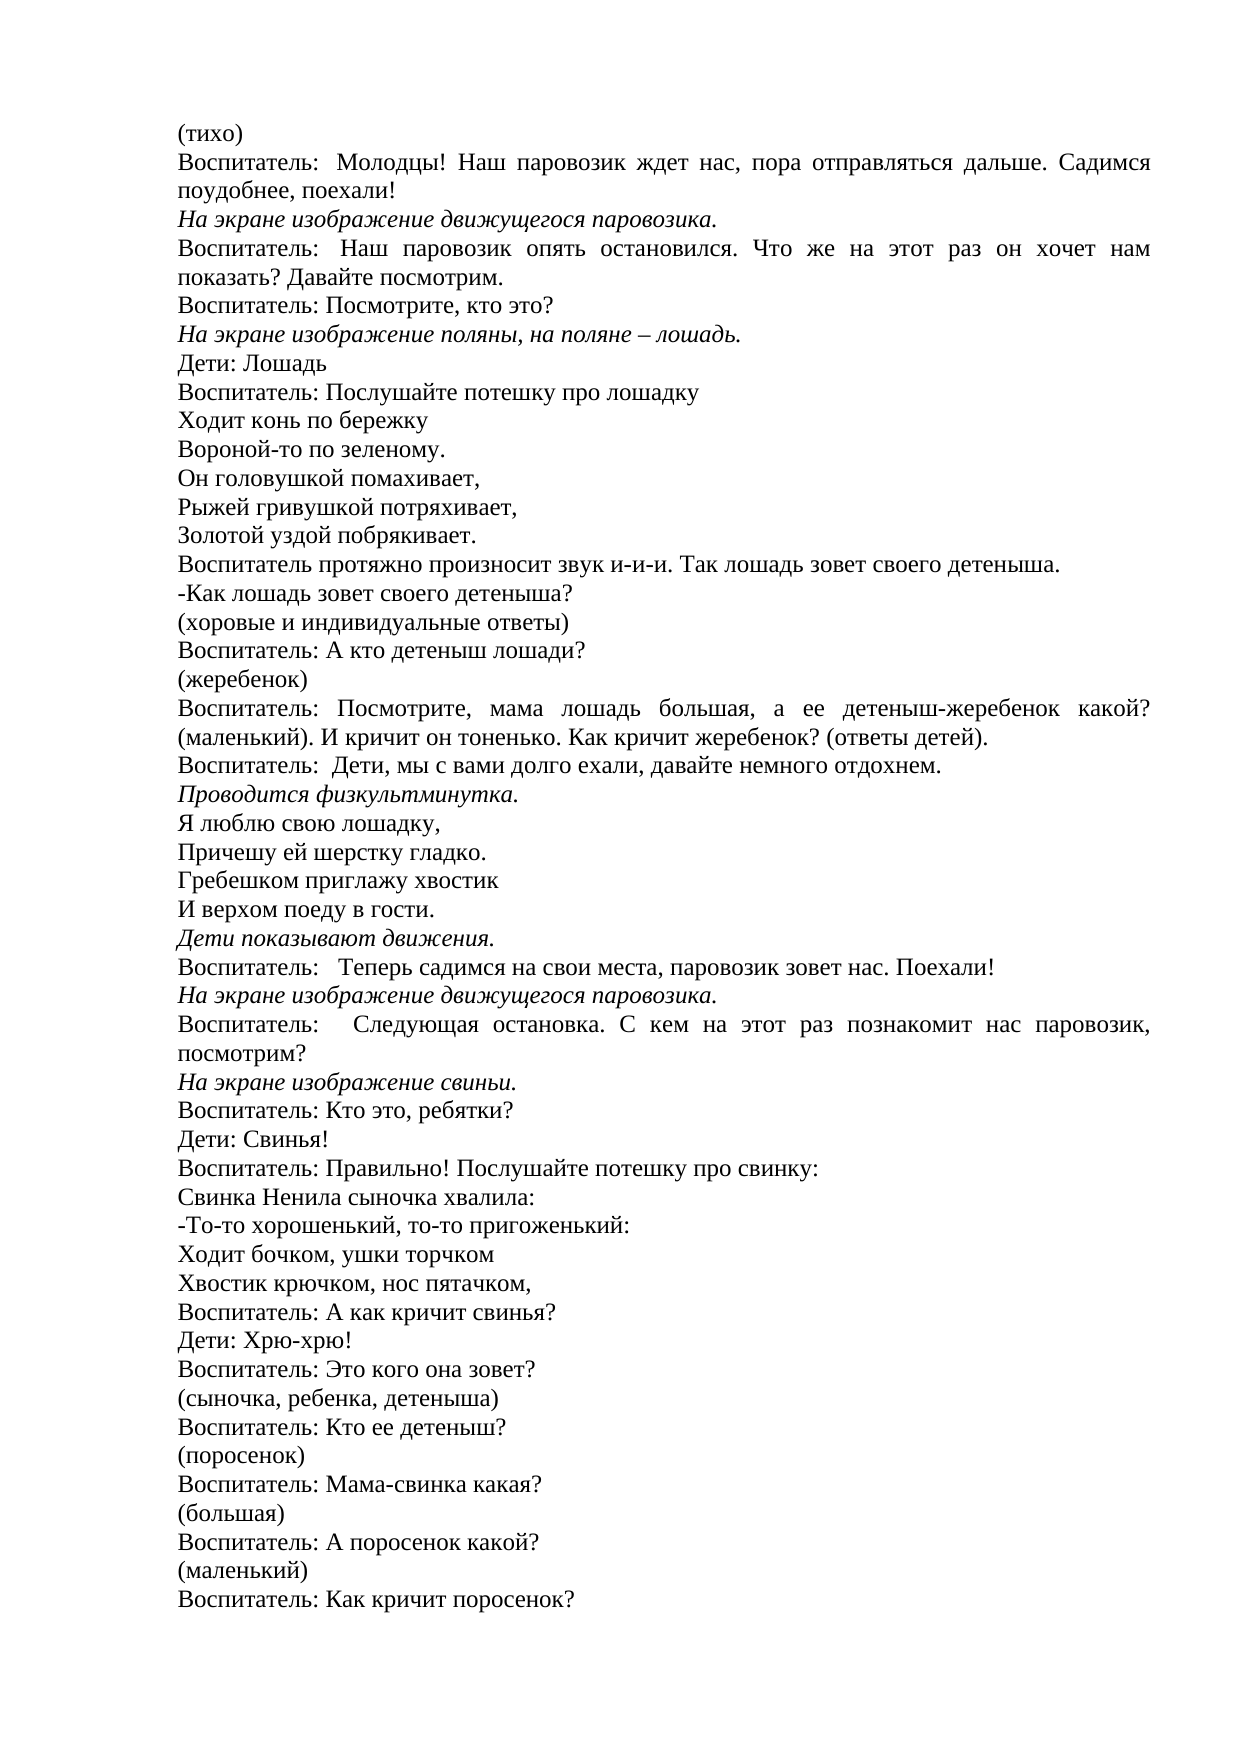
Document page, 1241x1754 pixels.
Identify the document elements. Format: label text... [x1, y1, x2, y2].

text Хвостик крючком, нос пятачком, [177, 1268, 1152, 1297]
text На экране изображение поляны, на поляне – лошадь. [177, 319, 1152, 348]
text (большая) [177, 1498, 1152, 1527]
text (маленький) [177, 1556, 1152, 1584]
text Воспитатель: Наш паровозик опять остановился. Что же на этот раз он хочет нам показать? Давайте посмотрим. [177, 233, 1152, 291]
text Воспитатель протяжно произносит звук и-и-и. Так лошадь зовет своего детеныша. [177, 549, 1152, 578]
text Воспитатель: Как кричит поросенок? [177, 1584, 1152, 1613]
text Дети: Лошадь [177, 348, 1152, 377]
text Воспитатель: Дети, мы с вами долго ехали, давайте немного отдохнем. [177, 751, 1152, 779]
text Воспитатель: Кто ее детеныш? [177, 1412, 1152, 1441]
text Воспитатель: Теперь садимся на свои места, паровозик зовет нас. Поехали! [177, 952, 1152, 981]
text (хоровые и индивидуальные ответы) [177, 607, 1152, 636]
text Воспитатель: А кто детеныш лошади? [177, 636, 1152, 664]
text -Как лошадь зовет своего детеныша? [177, 578, 1152, 607]
text Я люблю свою лошадку, Причешу ей шерстку гладко. Гребешком приглажу хвостик И верхом поеду в гости. [177, 808, 1152, 923]
text На экране изображение движущегося паровозика. [177, 204, 1152, 233]
text Воспитатель: А как кричит свинья? [177, 1297, 1152, 1326]
text Воспитатель: Правильно! Послушайте потешку про свинку: [177, 1153, 1152, 1182]
text Проводится физкультминутка. [177, 779, 1152, 808]
text Воспитатель: Посмотрите, кто это? [177, 291, 1152, 319]
text Ходит бочком, ушки торчком [177, 1239, 1152, 1268]
text На экране изображение движущегося паровозика. [177, 981, 1152, 1009]
text -То-то хорошенький, то-то пригоженький: [177, 1211, 1152, 1239]
text На экране изображение свиньи. [177, 1067, 1152, 1096]
text Воспитатель: А поросенок какой? [177, 1527, 1152, 1556]
text Воспитатель: Послушайте потешку про лошадку [177, 377, 1152, 406]
text Дети: Свинья! [177, 1124, 1152, 1153]
text (тихо) [177, 118, 1152, 147]
text Воспитатель: Кто это, ребятки? [177, 1096, 1152, 1124]
text Воспитатель: Мама-свинка какая? [177, 1469, 1152, 1498]
text Дети показывают движения. [177, 923, 1152, 952]
text Воспитатель: Молодцы! Наш паровозик ждет нас, пора отправляться дальше. Садимся поудобнее, поехали! [177, 147, 1152, 204]
text (жеребенок) [177, 664, 1152, 693]
text Воспитатель: Посмотрите, мама лошадь большая, а ее детеныш-жеребенок какой? (маленький). И кричит он тоненько. Как кричит жеребенок? (ответы детей). [177, 693, 1152, 751]
text Дети: Хрю-хрю! [177, 1326, 1152, 1354]
text (сыночка, ребенка, детеныша) [177, 1383, 1152, 1412]
text Ходит конь по бережку Вороной-то по зеленому. Он головушкой помахивает, Рыжей гривушкой потряхивает, Золотой уздой побрякивает. [177, 406, 1152, 549]
text Свинка Ненила сыночка хвалила: [177, 1182, 1152, 1211]
text Воспитатель: Это кого она зовет? [177, 1354, 1152, 1383]
text (поросенок) [177, 1441, 1152, 1469]
text Воспитатель: Следующая остановка. С кем на этот раз познакомит нас паровозик, посмотрим? [177, 1009, 1152, 1067]
